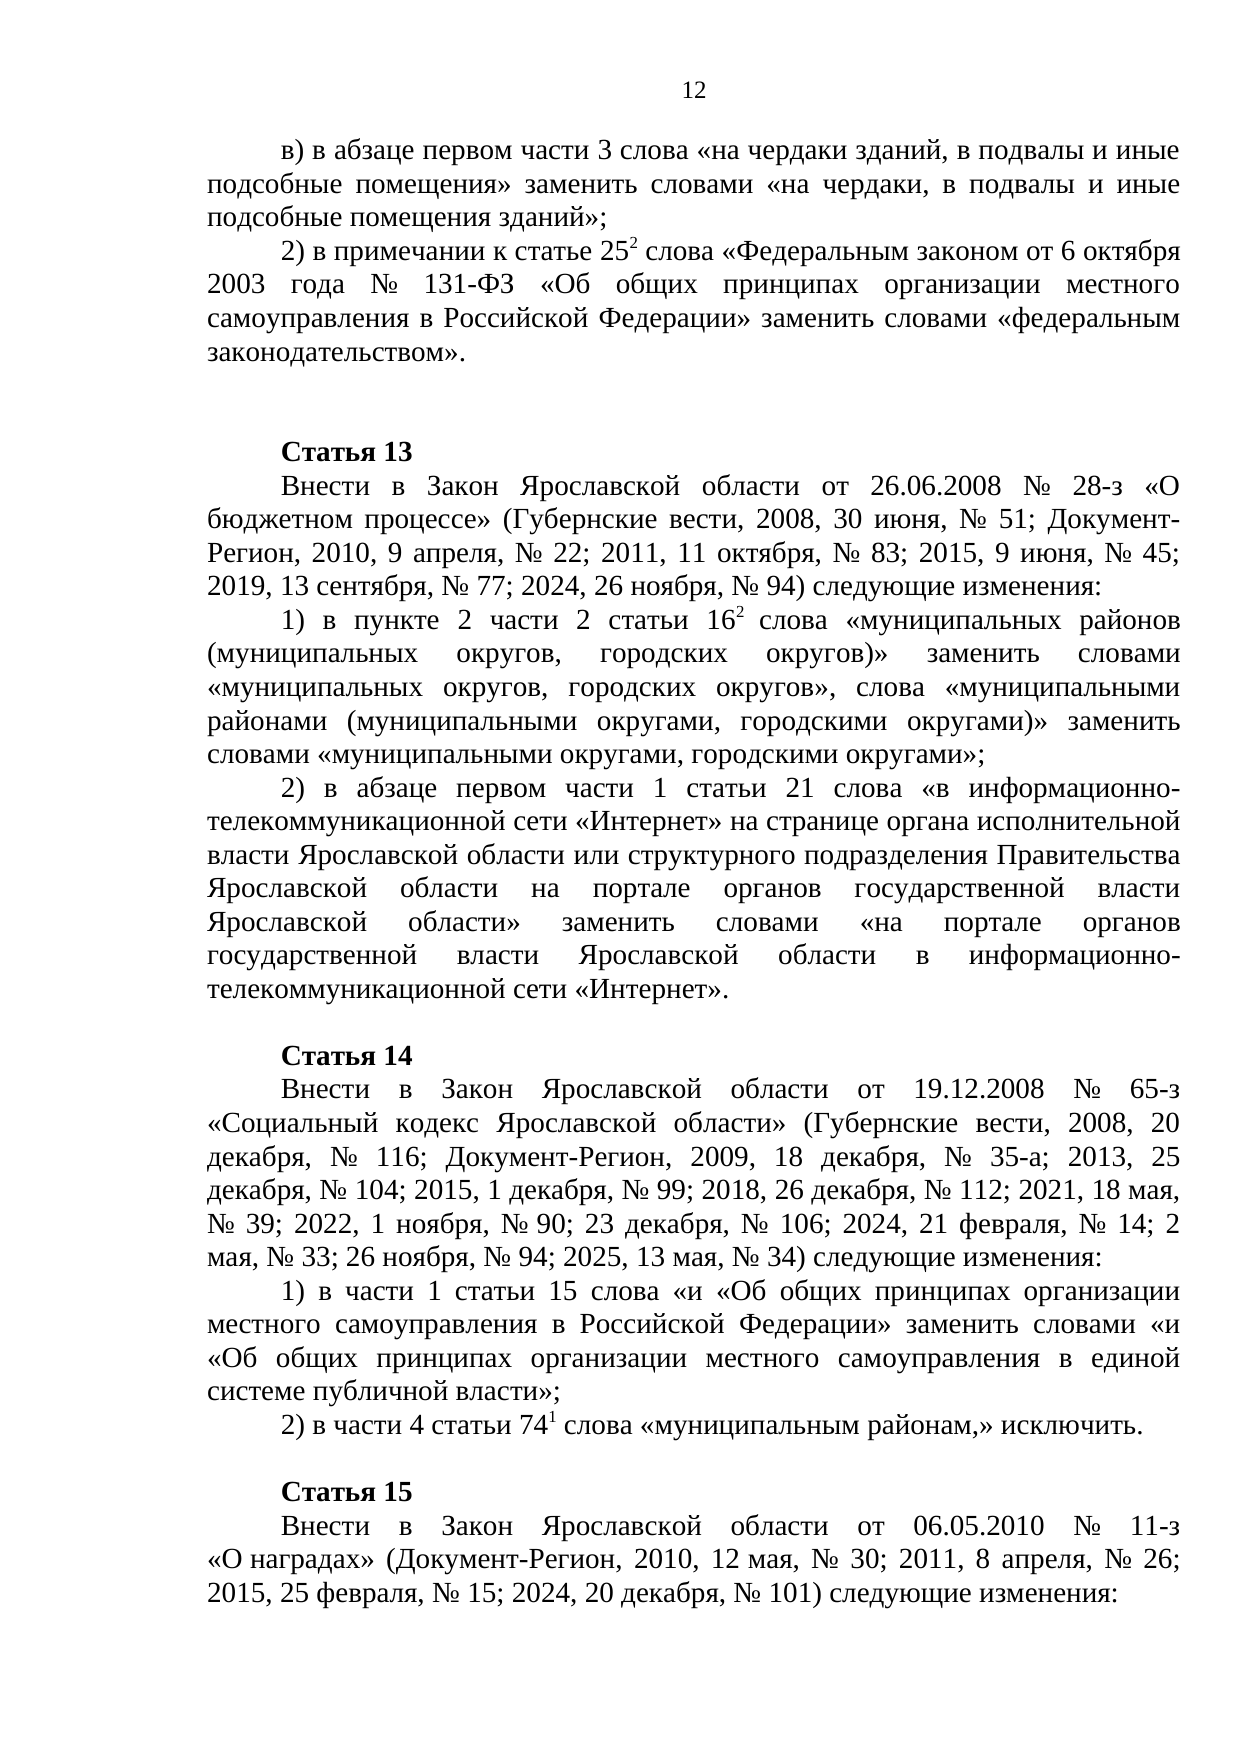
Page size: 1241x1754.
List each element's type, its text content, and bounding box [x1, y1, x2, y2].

text 2) в части 4 статьи 741 слова «муниципальным районам,» исключить. [207, 1407, 1181, 1441]
text 2) в примечании к статье 252 слова «Федеральным законом от 6 октября 2003 года № 131-ФЗ «Об общих принципах организации местного самоуправления в Российской Федерации» заменить словами «федеральным законодательством». [207, 233, 1181, 367]
text Статья 15 [207, 1474, 1181, 1508]
text 1) в пункте 2 части 2 статьи 162 слова «муниципальных районов (муниципальных округов, городских округов)» заменить словами «муниципальных округов, городских округов», слова «муниципальными районами (муниципальными округами, городскими округами)» заменить словами «муниципальными округами, городскими округами»; [207, 602, 1181, 770]
text Внести в Закон Ярославской области от 06.05.2010 № 11-з «О наградах» (Документ-Регион, 2010, 12 мая, № 30; 2011, 8 апреля, № 26; 2015, 25 февраля, № 15; 2024, 20 декабря, № 101) следующие изменения: [207, 1508, 1181, 1608]
text 1) в части 1 статьи 15 слова «и «Об общих принципах организации местного самоуправления в Российской Федерации» заменить словами «и «Об общих принципах организации местного самоуправления в единой системе публичной власти»; [207, 1273, 1181, 1407]
text Статья 13 [207, 434, 1181, 468]
text Статья 14 [207, 1038, 1181, 1072]
text Внести в Закон Ярославской области от 26.06.2008 № 28-з «О бюджетном процессе» (Губернские вести, 2008, 30 июня, № 51; Документ-Регион, 2010, 9 апреля, № 22; 2011, 11 октября, № 83; 2015, 9 июня, № 45; 2019, 13 сентября, № 77; 2024, 26 ноября, № 94) следующие изменения: [207, 468, 1181, 602]
text в) в абзаце первом части 3 слова «на чердаки зданий, в подвалы и иные подсобные помещения» заменить словами «на чердаки, в подвалы и иные подсобные помещения зданий»; [207, 132, 1181, 233]
text Внести в Закон Ярославской области от 19.12.2008 № 65-з «Социальный кодекс Ярославской области» (Губернские вести, 2008, 20 декабря, № 116; Документ-Регион, 2009, 18 декабря, № 35-а; 2013, 25 декабря, № 104; 2015, 1 декабря, № 99; 2018, 26 декабря, № 112; 2021, 18 мая, № 39; 2022, 1 ноября, № 90; 23 декабря, № 106; 2024, 21 февраля, № 14; 2 мая, № 33; 26 ноября, № 94; 2025, 13 мая, № 34) следующие изменения: [207, 1072, 1181, 1273]
text 2) в абзаце первом части 1 статьи 21 слова «в информационно-телекоммуникационной сети «Интернет» на странице органа исполнительной власти Ярославской области или структурного подразделения Правительства Ярославской области на портале органов государственной власти Ярославской области» заменить словами «на портале органов государственной власти Ярославской области в информационно-телекоммуникационной сети «Интернет». [207, 770, 1181, 1004]
